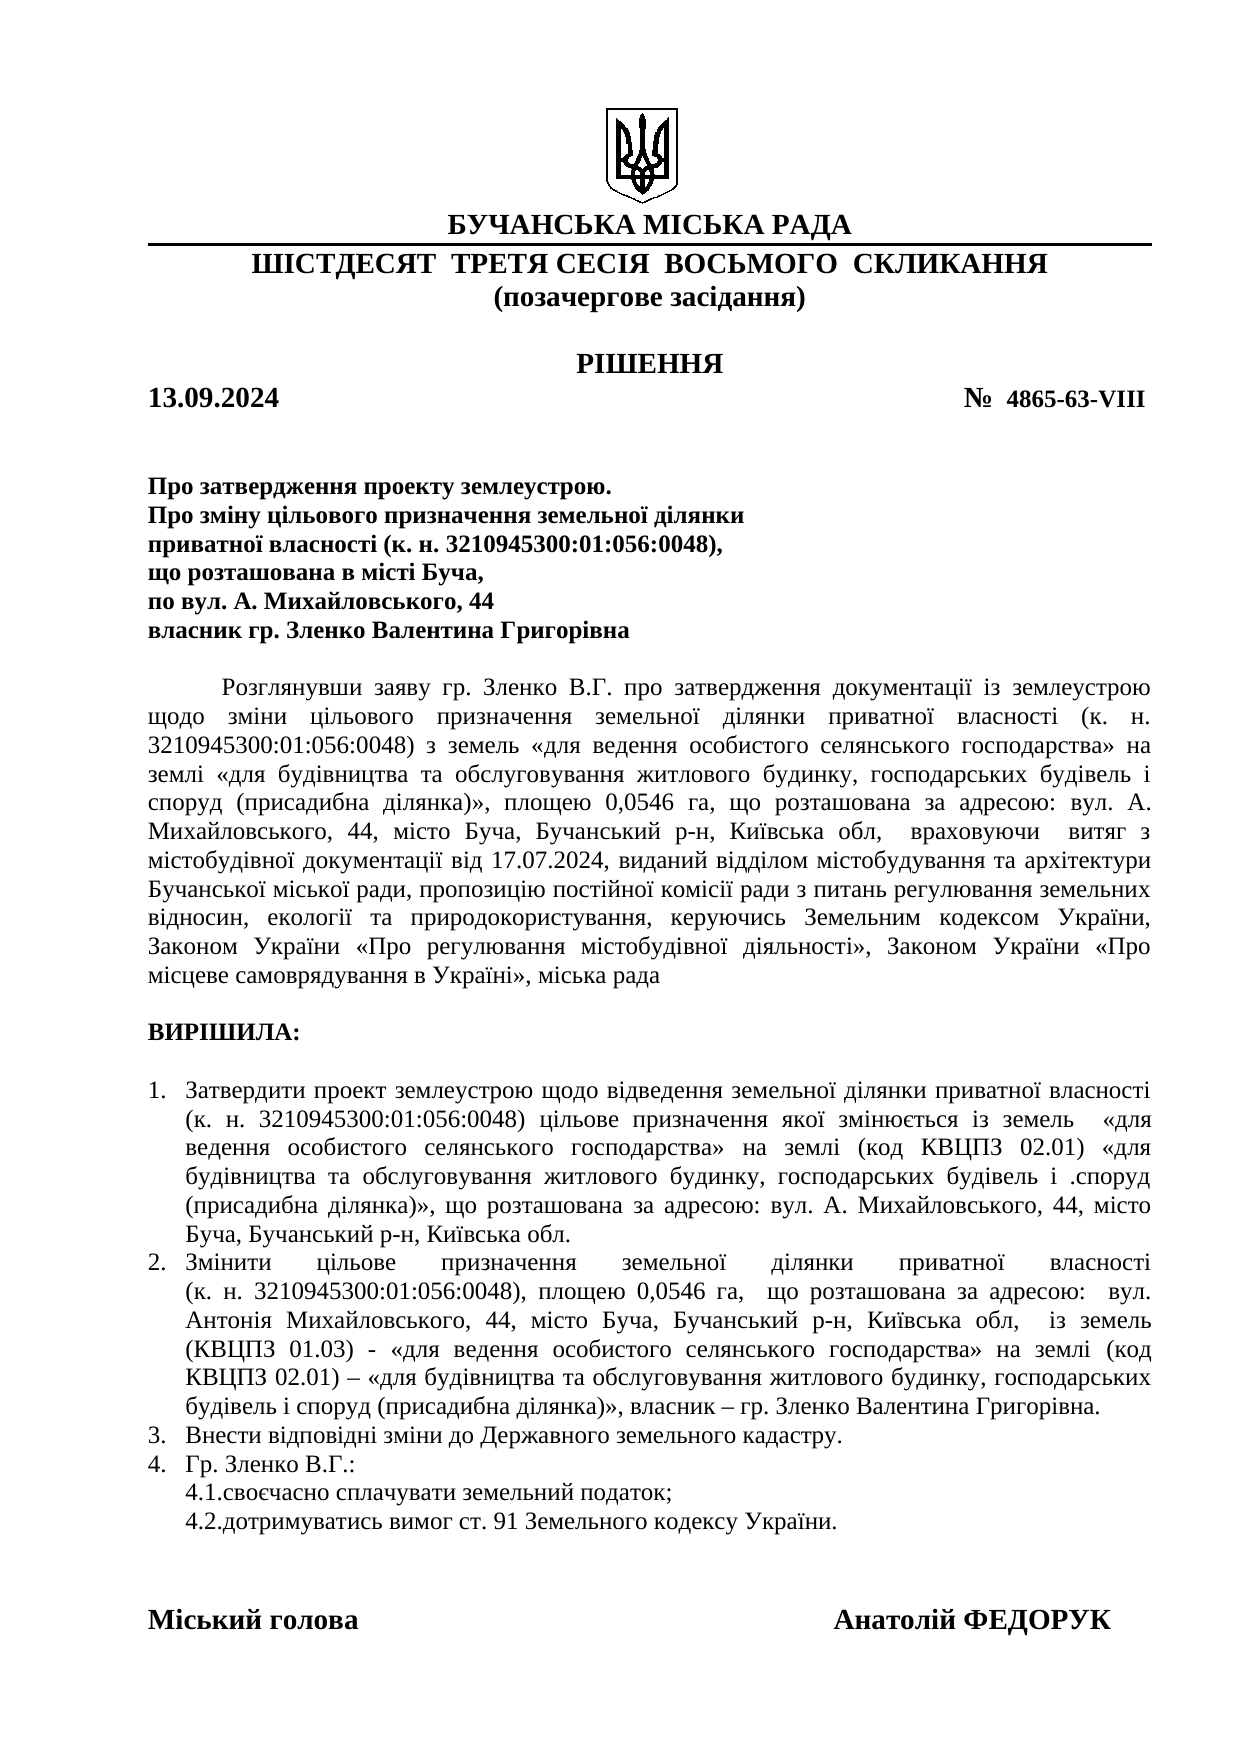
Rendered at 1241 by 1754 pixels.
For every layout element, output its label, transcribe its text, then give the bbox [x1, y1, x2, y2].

list 4.2.дотримуватись вимог ст. 91 Земельного кодексу України. [185, 1506, 1152, 1535]
text Міський голова Анатолій ФЕДОРУК [148, 1602, 1152, 1636]
text Розглянувши заяву гр. Зленко В.Г. про затвердження документації із землеустрою щодо зміни цільового призначення земельної ділянки приватної власності (к. н. 3210945300:01:056:0048) з земель «для ведення особистого селянського господарства» на землі «для будівництва та обслуговування житлового будинку, господарських будівель і споруд (присадибна ділянка)», площею 0,0546 га, що розташована за адресою: вул. А. Михайловського, 44, місто Буча, Бучанський р-н, Київська обл, враховуючи витяг з містобудівної документації від 17.07.2024, виданий відділом містобудування та архітектури Бучанської міської ради, пропозицію постійної комісії ради з питань регулювання земельних відносин, екології та природокористування, керуючись Земельним кодексом України, Законом України «Про регулювання містобудівної діяльності», Законом України «Про місцеве самоврядування в Україні», міська рада [148, 672, 1152, 989]
text БУЧАНСЬКА МІСЬКА РАДА [148, 207, 1152, 243]
text ШІСТДЕСЯТ ТРЕТЯ СЕСІЯ ВОСЬМОГО СКЛИКАННЯ [148, 246, 1152, 279]
list Затвердити проект землеустрою щодо відведення земельної ділянки приватної власності (к. н. 3210945300:01:056:0048) цільове призначення якої змінюється із земель «для ведення особистого селянського господарства» на землі (код КВЦПЗ 02.01) «для будівництва та обслуговування житлового будинку, господарських будівель і .споруд (присадибна ділянка)», що розташована за адресою: вул. А. Михайловського, 44, місто Буча, Бучанський р-н, Київська обл. [148, 1075, 1152, 1247]
list 4.1.своєчасно сплачувати земельний податок; [185, 1477, 1152, 1506]
text приватної власності (к. н. 3210945300:01:056:0048), [148, 529, 1152, 557]
text Про затвердження проекту землеустрою. [148, 471, 1152, 500]
text 13.09.2024 № 4865-63-VIІІ [148, 380, 1152, 414]
list Внести відповідні зміни до Державного земельного кадастру. [148, 1420, 1152, 1449]
list Змінити цільове призначення земельної ділянки приватної власності (к. н. 3210945300:01:056:0048), площею 0,0546 га, що розташована за адресою: вул. Антонія Михайловського, 44, місто Буча, Бучанський р-н, Київська обл, із земель (КВЦПЗ 01.03) - «для ведення особистого селянського господарства» на землі (код КВЦПЗ 02.01) – «для будівництва та обслуговування житлового будинку, господарських будівель і споруд (присадибна ділянка)», власник – гр. Зленко Валентина Григорівна. [148, 1247, 1152, 1420]
list Гр. Зленко В.Г.: [148, 1449, 1152, 1477]
text РІШЕННЯ [148, 347, 1152, 380]
text що розташована в місті Буча, [148, 557, 1152, 586]
text власник гр. Зленко Валентина Григорівна [148, 615, 1152, 644]
text по вул. А. Михайловського, 44 [148, 586, 1152, 615]
text Про зміну цільового призначення земельної ділянки [148, 500, 1152, 529]
text ВИРІШИЛА: [148, 1017, 1152, 1046]
text (позачергове засідання) [148, 279, 1152, 313]
